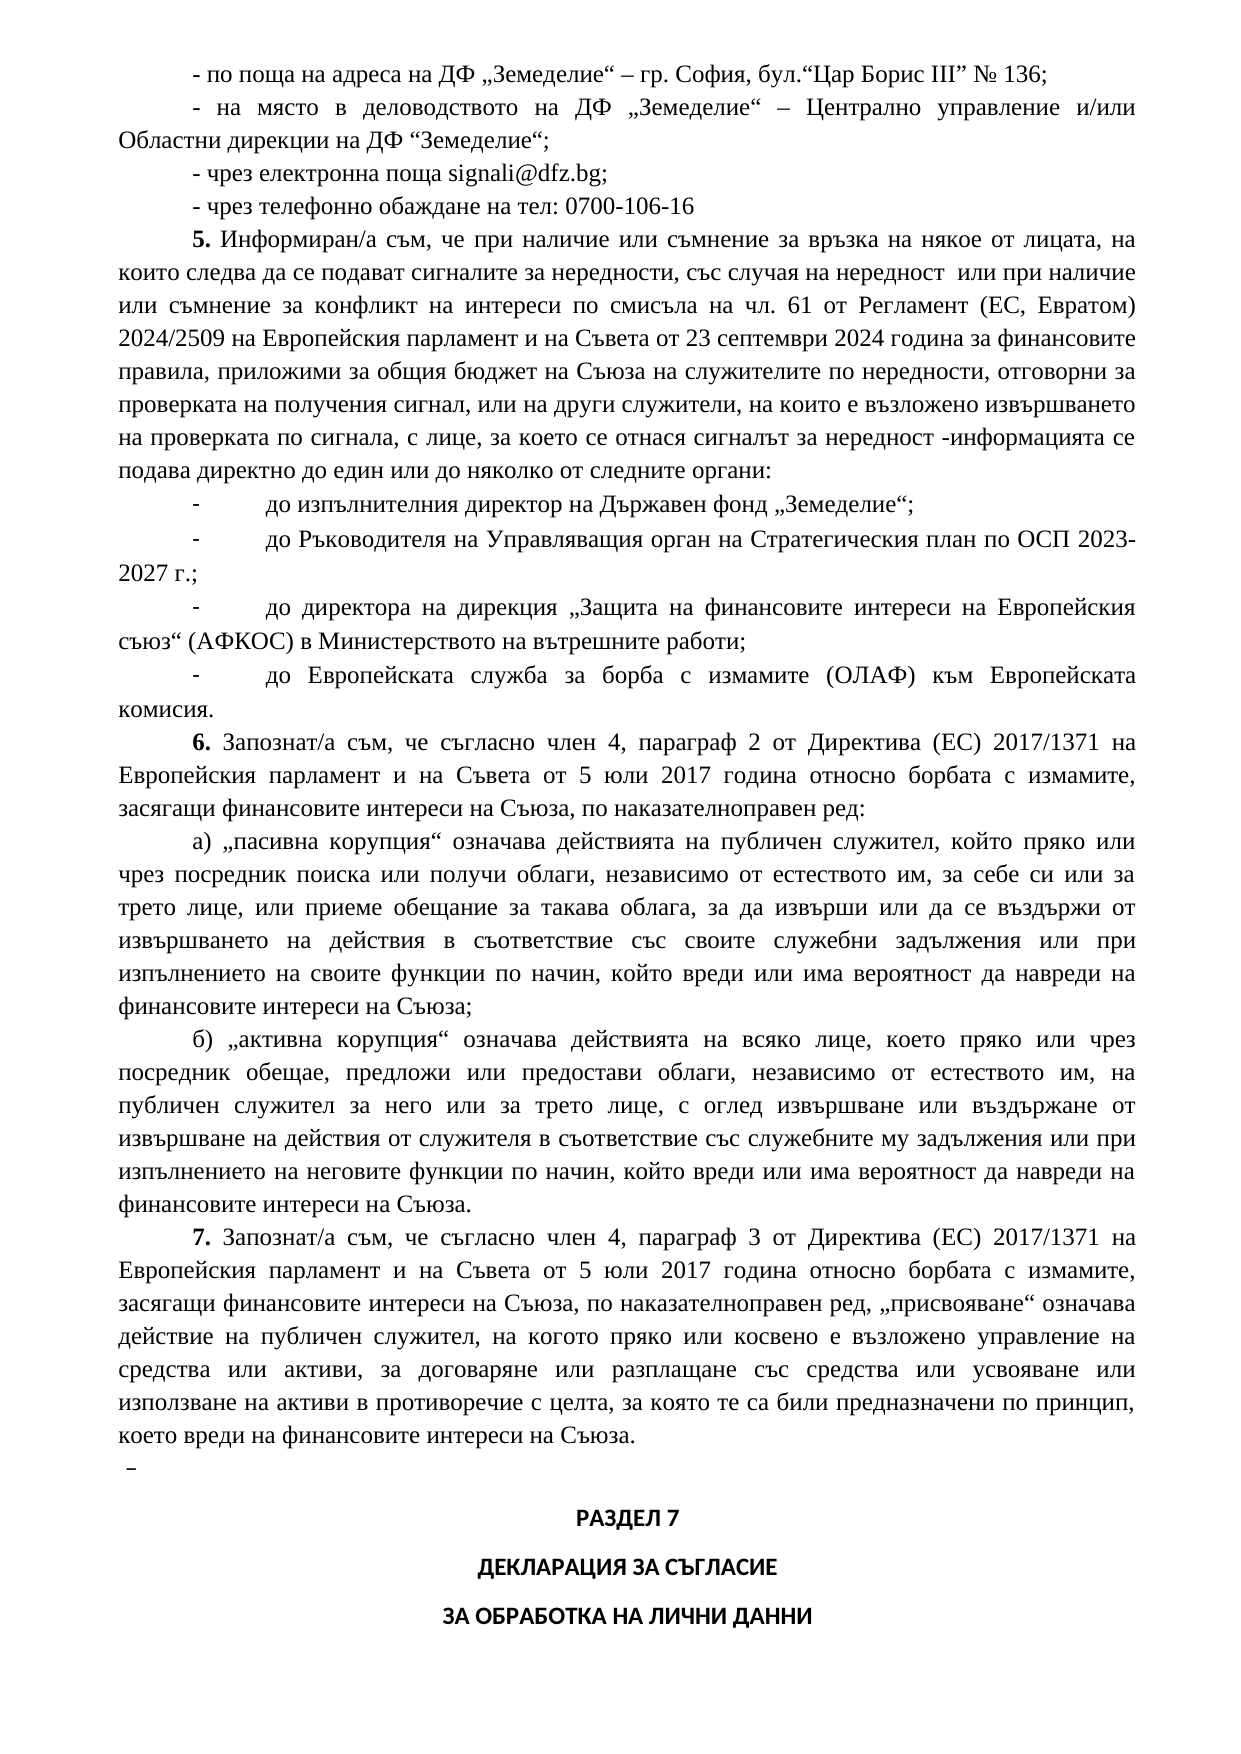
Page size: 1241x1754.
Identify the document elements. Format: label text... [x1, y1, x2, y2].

list до Европейската служба за борба с измамите (ОЛАФ) към Европейската комисия. [118, 659, 1137, 722]
text а) „пасивна корупция“ означава действията на публичен служител, който пряко или чрез посредник поиска или получи облаги, независимо от естеството им, за себе си или за трето лице, или приеме обещание за такава облага, за да извърши или да се въздържи от извършването на действия в съответствие със своите служебни задължения или при изпълнението на своите функции по начин, който вреди или има вероятност да навреди на финансовите интереси на Съюза; [118, 826, 1137, 1020]
text 6. Запознат/а съм, че съгласно член 4, параграф 2 от Директива (ЕС) 2017/1371 на Европейския парламент и на Съвета от 5 юли 2017 година относно борбата с измамите, засягащи финансовите интереси на Съюза, по наказателноправен ред: [118, 727, 1137, 822]
text ДЕКЛАРАЦИЯ ЗА СЪГЛАСИЕ [118, 1551, 1137, 1582]
list до директора на дирекция „Защита на финансовите интереси на Европейския съюз“ (АФКОС) в Министерството на вътрешните работи; [118, 591, 1137, 655]
text - чрез телефонно обаждане на тел: 0700-106-16 [118, 191, 1137, 220]
text - на място в деловодството на ДФ „Земеделие“ – Централно управление и/или Областни дирекции на ДФ “Земеделие“; [118, 92, 1137, 154]
text - по поща на адреса на ДФ „Земеделие“ – гр. София, бул.“Цар Борис III” № 136; [118, 59, 1137, 88]
list до Ръководителя на Управляващия орган на Стратегическия план по ОСП 2023-2027 г.; [118, 523, 1137, 587]
text ЗА ОБРАБОТКА НА ЛИЧНИ ДАННИ [118, 1600, 1137, 1631]
text - чрез електронна поща signali@dfz.bg; [118, 158, 1137, 187]
text РАЗДЕЛ 7 [118, 1502, 1137, 1533]
text 7. Запознат/а съм, че съгласно член 4, параграф 3 от Директива (ЕС) 2017/1371 на Европейския парламент и на Съвета от 5 юли 2017 година относно борбата с измамите, засягащи финансовите интереси на Съюза, по наказателноправен ред, „присвояване“ означава действие на публичен служител, на когото пряко или косвено е възложено управление на средства или активи, за договаряне или разплащане със средства или усвояване или използване на активи в противоречие с целта, за която те са били предназначени по принцип, което вреди на финансовите интереси на Съюза. [118, 1222, 1137, 1449]
list до изпълнителния директор на Държавен фонд „Земеделие“; [118, 488, 1137, 519]
text 5. Информиран/а съм, че при наличие или съмнение за връзка на някое от лицата, на които следва да се подават сигналите за нередности, със случая на нередност или при наличие или съмнение за конфликт на интереси по смисъла на чл. 61 от Регламент (ЕС, Евратом) 2024/2509 на Европейския парламент и на Съвета от 23 септември 2024 година за финансовите правила, приложими за общия бюджет на Съюза на служителите по нередности, отговорни за проверката на получения сигнал, или на други служители, на които е възложено извършването на проверката по сигнала, с лице, за което се отнася сигналът за нередност -информацията се подава директно до един или до няколко от следните органи: [118, 224, 1137, 484]
text б) „активна корупция“ означава действията на всяко лице, което пряко или чрез посредник обещае, предложи или предостави облаги, независимо от естеството им, на публичен служител за него или за трето лице, с оглед извършване или въздържане от извършване на действия от служителя в съответствие със служебните му задължения или при изпълнението на неговите функции по начин, който вреди или има вероятност да навреди на финансовите интереси на Съюза. [118, 1024, 1137, 1218]
